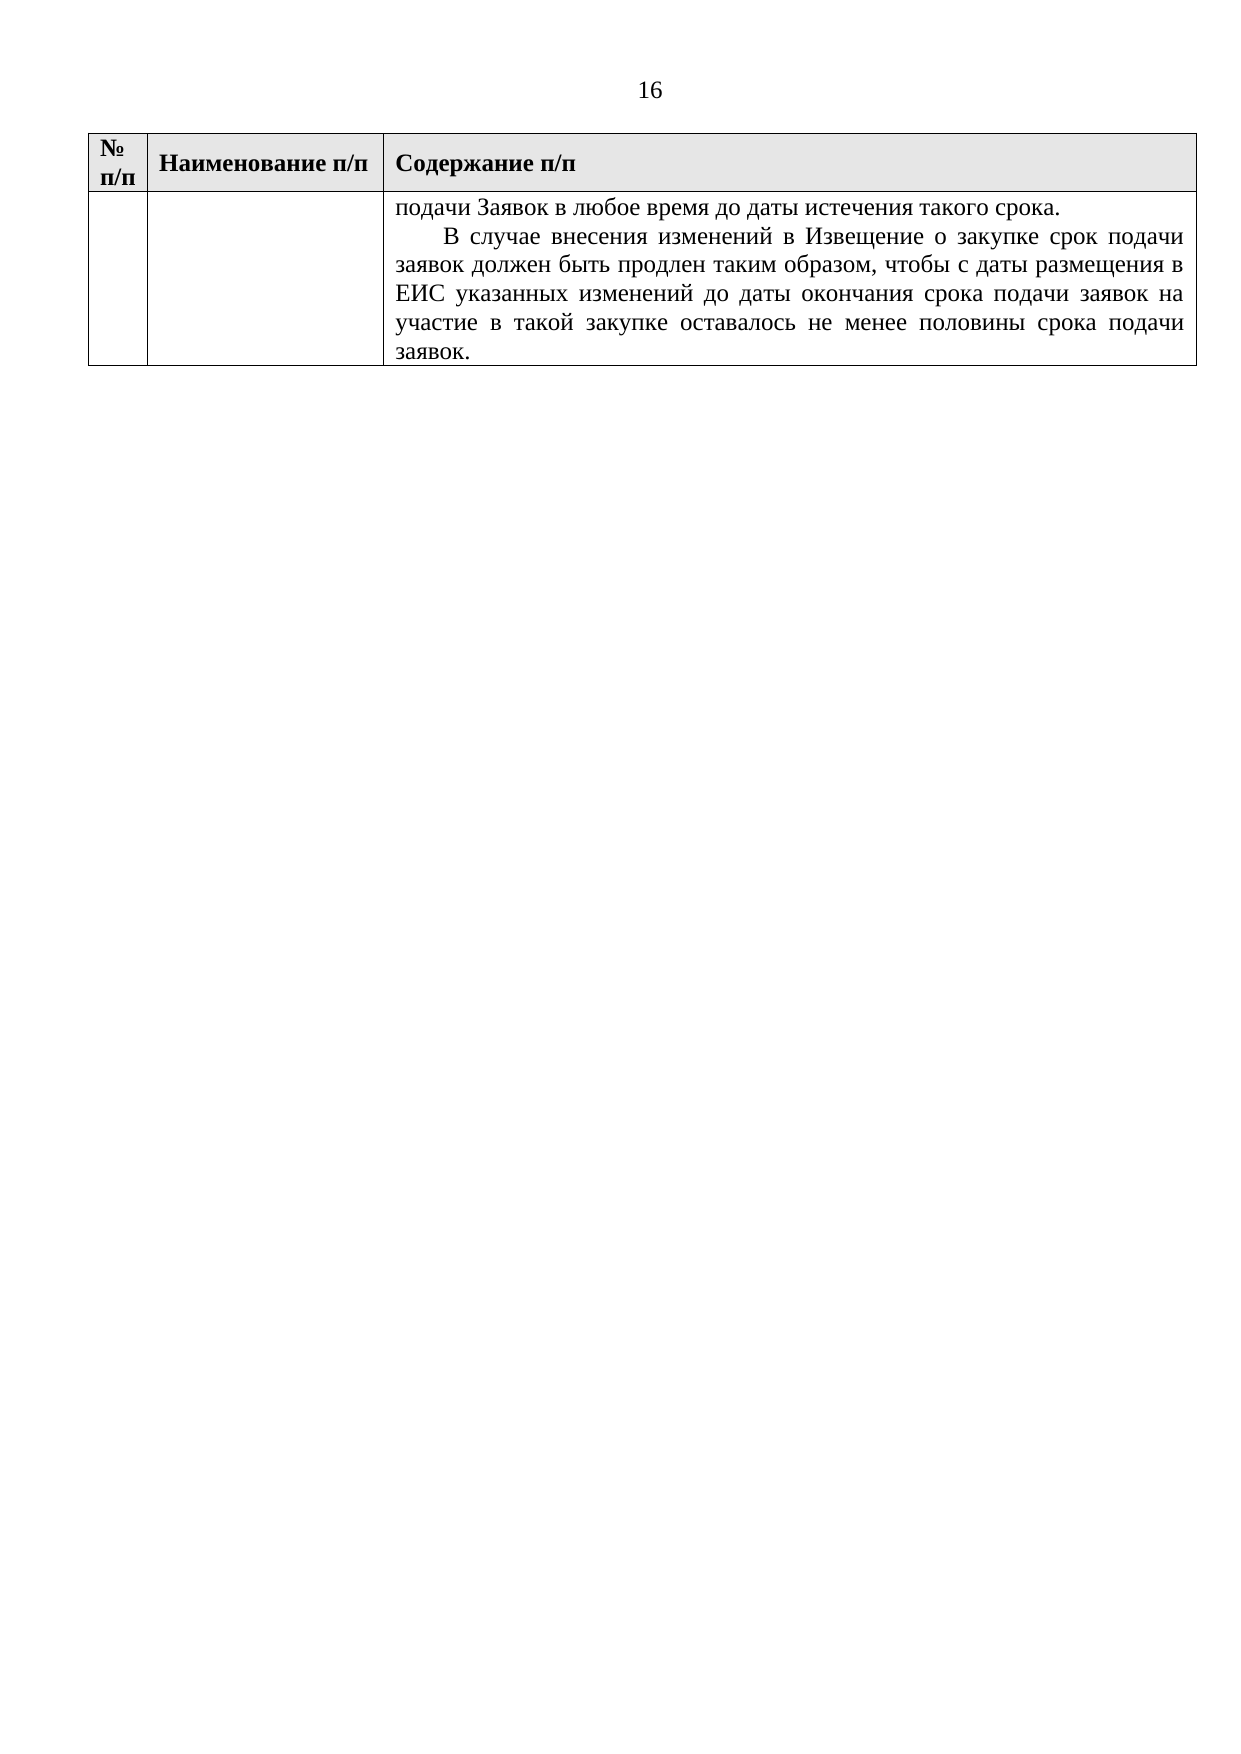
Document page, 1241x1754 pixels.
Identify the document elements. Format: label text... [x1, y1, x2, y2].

table_cell [89, 192, 147, 364]
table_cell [148, 192, 383, 364]
table_header Содержание п/п [384, 134, 1196, 191]
table_header № п/п [89, 134, 147, 191]
table_header Наименование п/п [148, 134, 383, 191]
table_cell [384, 192, 1196, 364]
